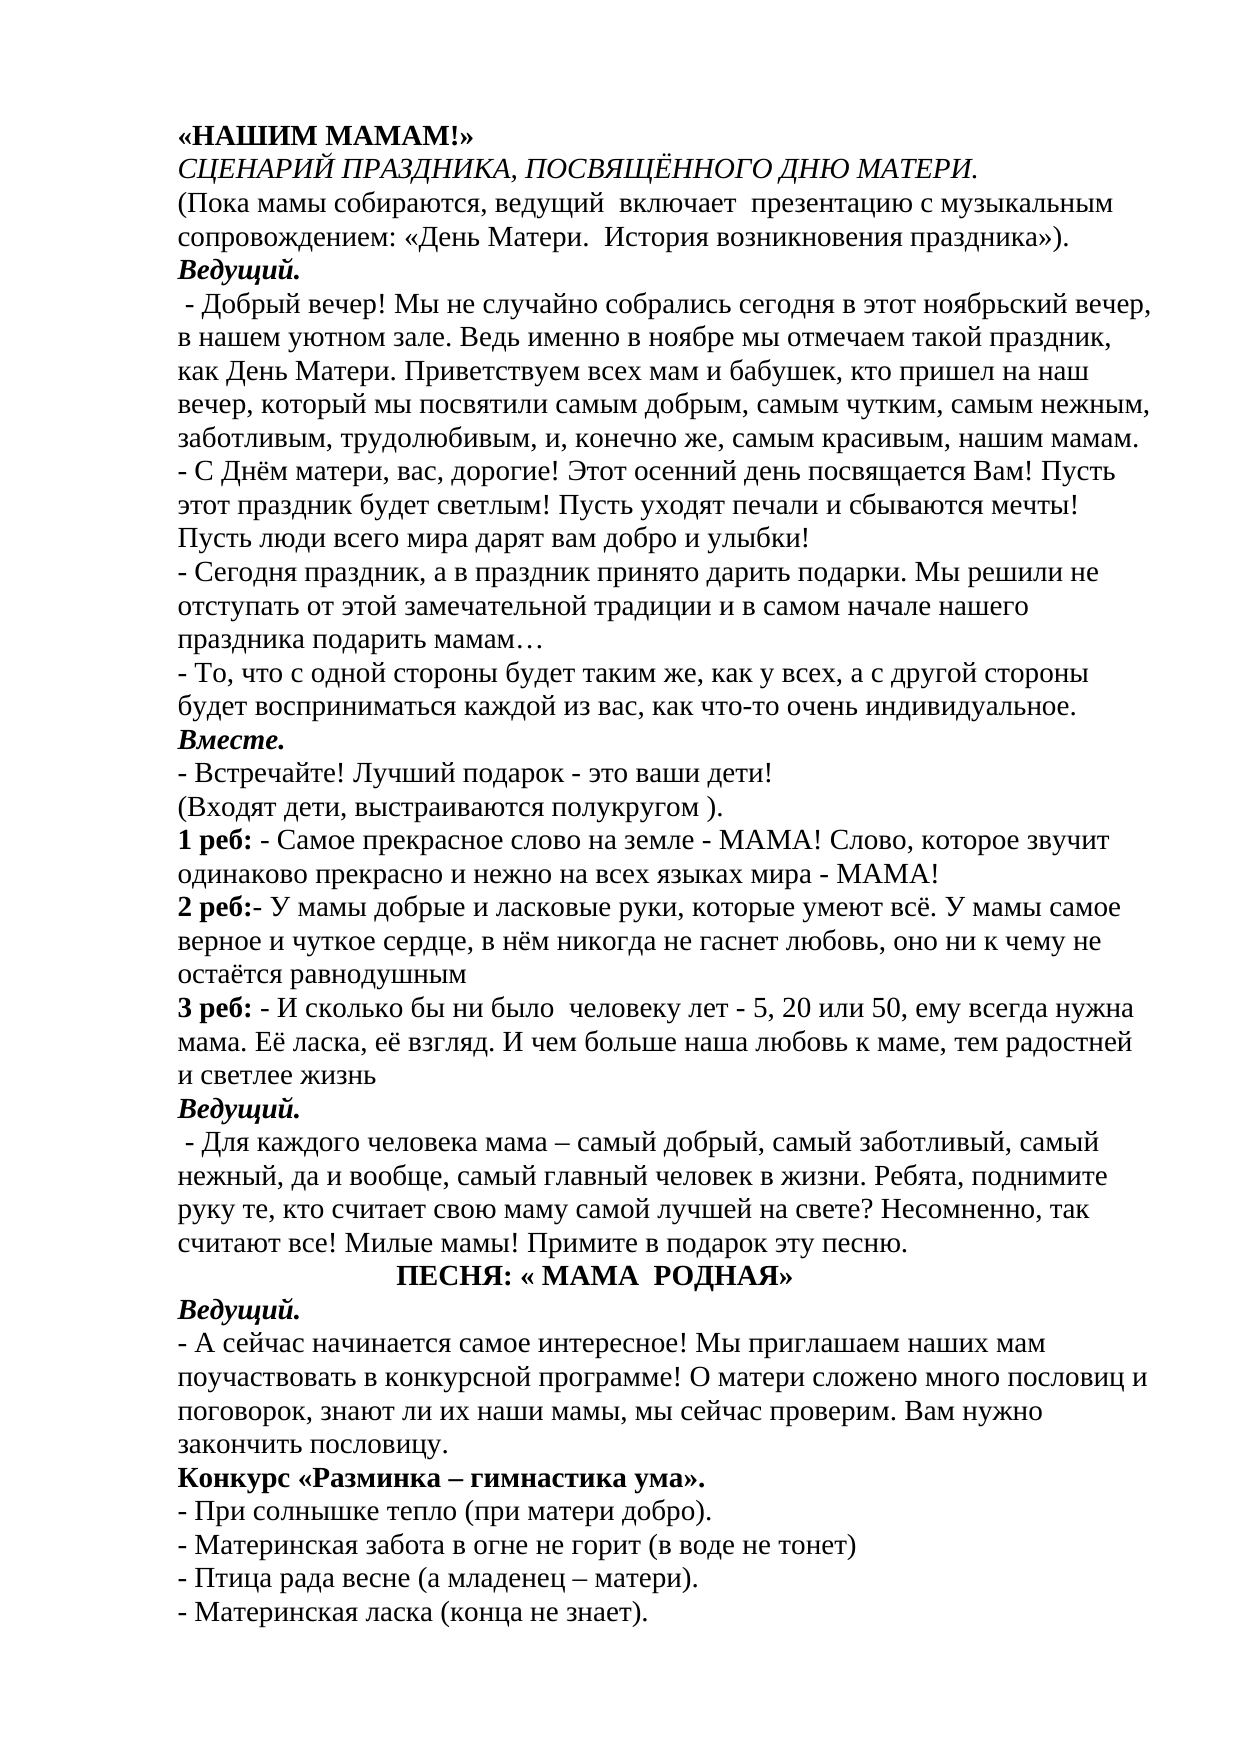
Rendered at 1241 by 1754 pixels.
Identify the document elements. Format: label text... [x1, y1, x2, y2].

text 3 реб: - И сколько бы ни было человеку лет - 5, 20 или 50, ему всегда нужна мама. Её ласка, её взгляд. И чем больше наша любовь к маме, тем радостней и светлее жизнь [177, 990, 1152, 1091]
text - Птица рада весне (а младенец – матери). [177, 1560, 1152, 1594]
text 2 реб:- У мамы добрые и ласковые руки, которые умеют всё. У мамы самое верное и чуткое сердце, в нём никогда не гаснет любовь, оно ни к чему не остаётся равнодушным [177, 889, 1152, 990]
text Ведущий. [177, 1292, 1152, 1326]
text - То, что с одной стороны будет таким же, как у всех, а с другой стороны будет восприниматься каждой из вас, как что-то очень индивидуальное. [177, 655, 1152, 722]
text - Для каждого человека мама – самый добрый, самый заботливый, самый нежный, да и вообще, самый главный человек в жизни. Ребята, поднимите руку те, кто считает свою маму самой лучшей на свете? Несомненно, так считают все! Милые мамы! Примите в подарок эту песню. [177, 1124, 1152, 1258]
text - При солнышке тепло (при матери добро). [177, 1493, 1152, 1527]
text - Сегодня праздник, а в праздник принято дарить подарки. Мы решили не отступать от этой замечательной традиции и в самом начале нашего праздника подарить мамам… [177, 554, 1152, 655]
text Ведущий. [177, 1091, 1152, 1124]
text СЦЕНАРИЙ ПРАЗДНИКА, ПОСВЯЩЁННОГО ДНЮ МАТЕРИ. [177, 152, 1152, 185]
text Вместе. [177, 722, 1152, 755]
text - Добрый вечер! Мы не случайно собрались сегодня в этот ноябрьский вечер, в нашем уютном зале. Ведь именно в ноябре мы отмечаем такой праздник, как День Матери. Приветствуем всех мам и бабушек, кто пришел на наш вечер, который мы посвятили самым добрым, самым чутким, самым нежным, заботливым, трудолюбивым, и, конечно же, самым красивым, нашим мамам. [177, 286, 1152, 453]
text «НАШИМ МАМАМ!» [177, 118, 1152, 152]
text 1 реб: - Самое прекрасное слово на земле - МАМА! Слово, которое звучит одинаково прекрасно и нежно на всех языках мира - МАМА! [177, 822, 1152, 889]
text (Входят дети, выстраиваются полукругом ). [177, 789, 1152, 822]
text Ведущий. [177, 252, 1152, 286]
text - Материнская ласка (конца не знает). [177, 1594, 1152, 1627]
text - Встречайте! Лучший подарок - это ваши дети! [177, 755, 1152, 789]
text (Пока мамы собираются, ведущий включает презентацию с музыкальным сопровождением: «День Матери. История возникновения праздника»). [177, 185, 1152, 252]
text Конкурс «Разминка – гимнастика ума». [177, 1460, 1152, 1493]
text ПЕСНЯ: « МАМА РОДНАЯ» [177, 1258, 1152, 1292]
text - Материнская забота в огне не горит (в воде не тонет) [177, 1527, 1152, 1560]
text - С Днём матери, вас, дорогие! Этот осенний день посвящается Вам! Пусть этот праздник будет светлым! Пусть уходят печали и сбываются мечты! Пусть люди всего мира дарят вам добро и улыбки! [177, 453, 1152, 554]
text - А сейчас начинается самое интересное! Мы приглашаем наших мам поучаствовать в конкурсной программе! О матери сложено много пословиц и поговорок, знают ли их наши мамы, мы сейчас проверим. Вам нужно закончить пословицу. [177, 1326, 1152, 1460]
